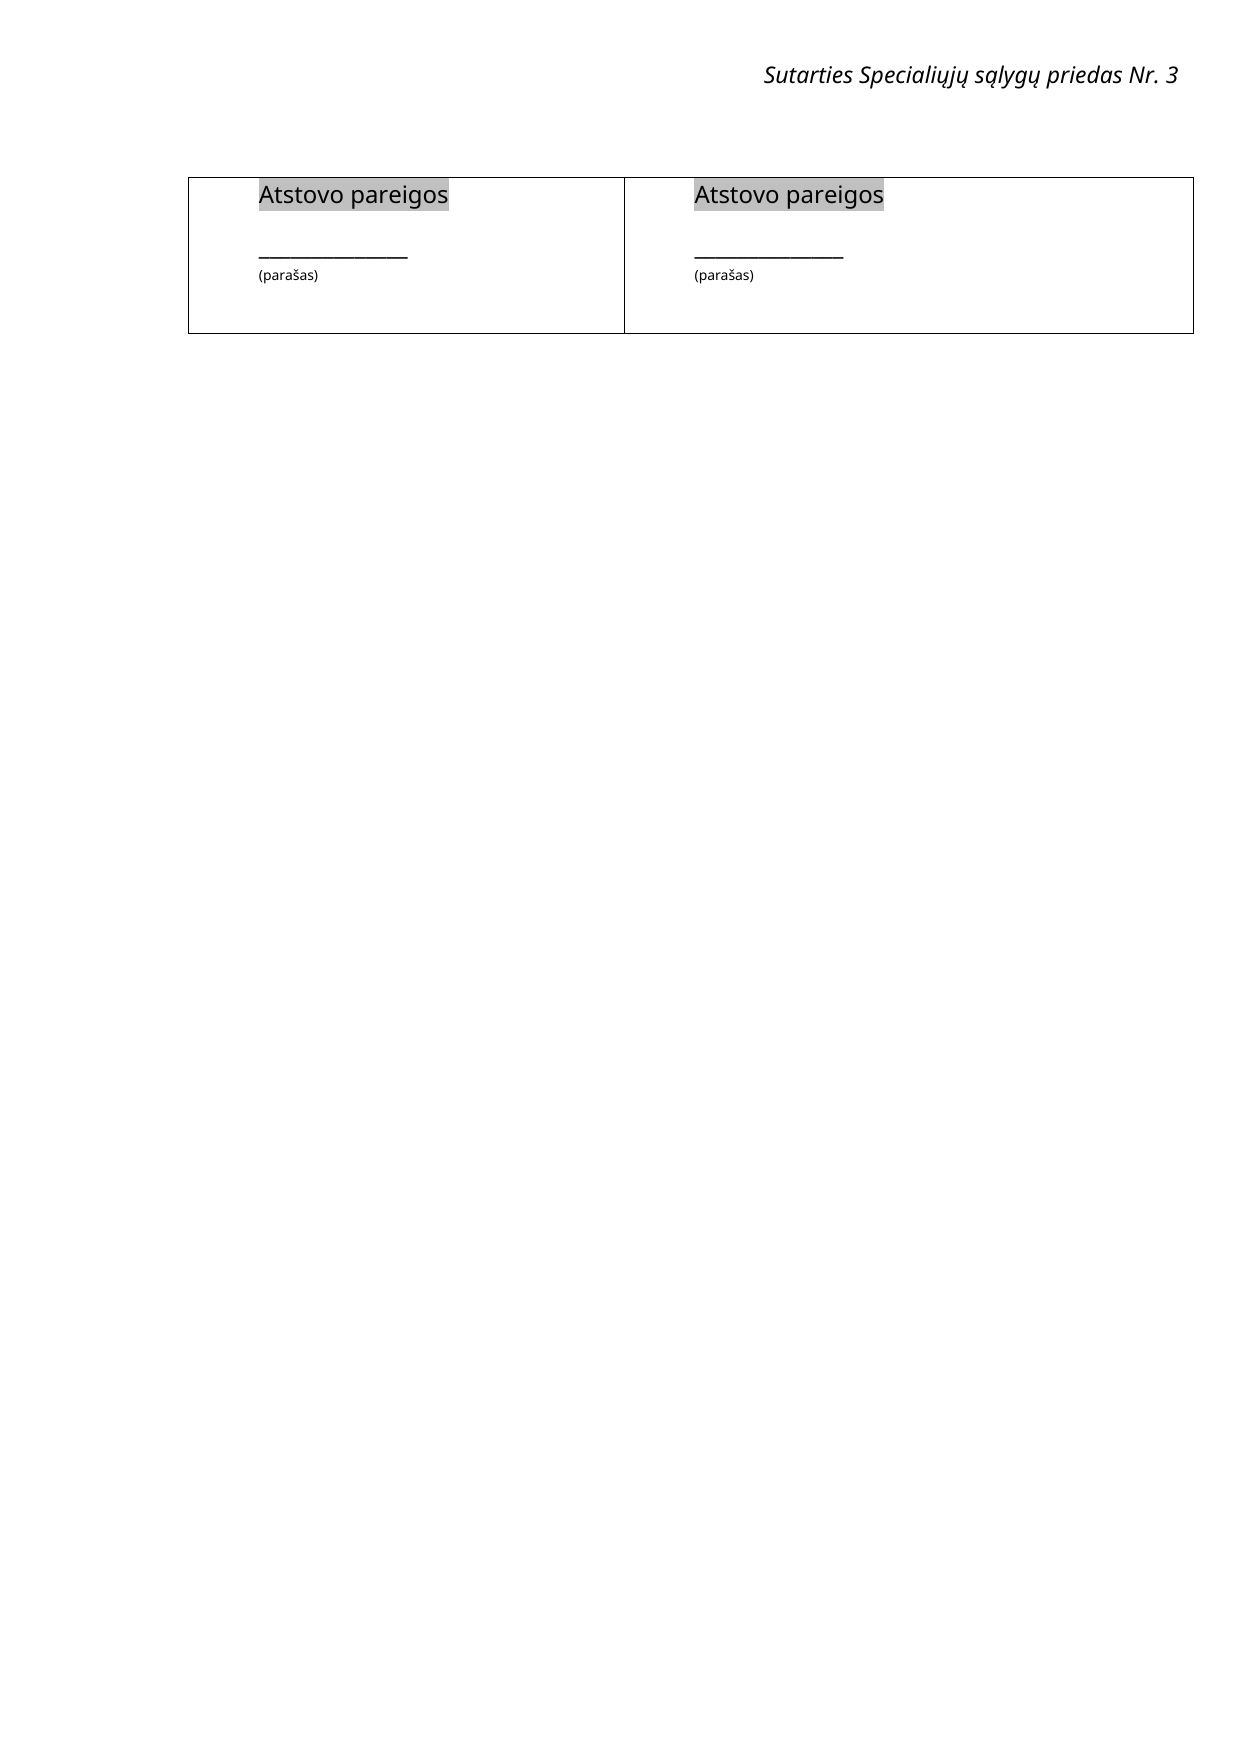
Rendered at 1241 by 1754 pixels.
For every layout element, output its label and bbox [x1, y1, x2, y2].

table_cell [625, 178, 1193, 333]
table_cell [189, 178, 624, 333]
